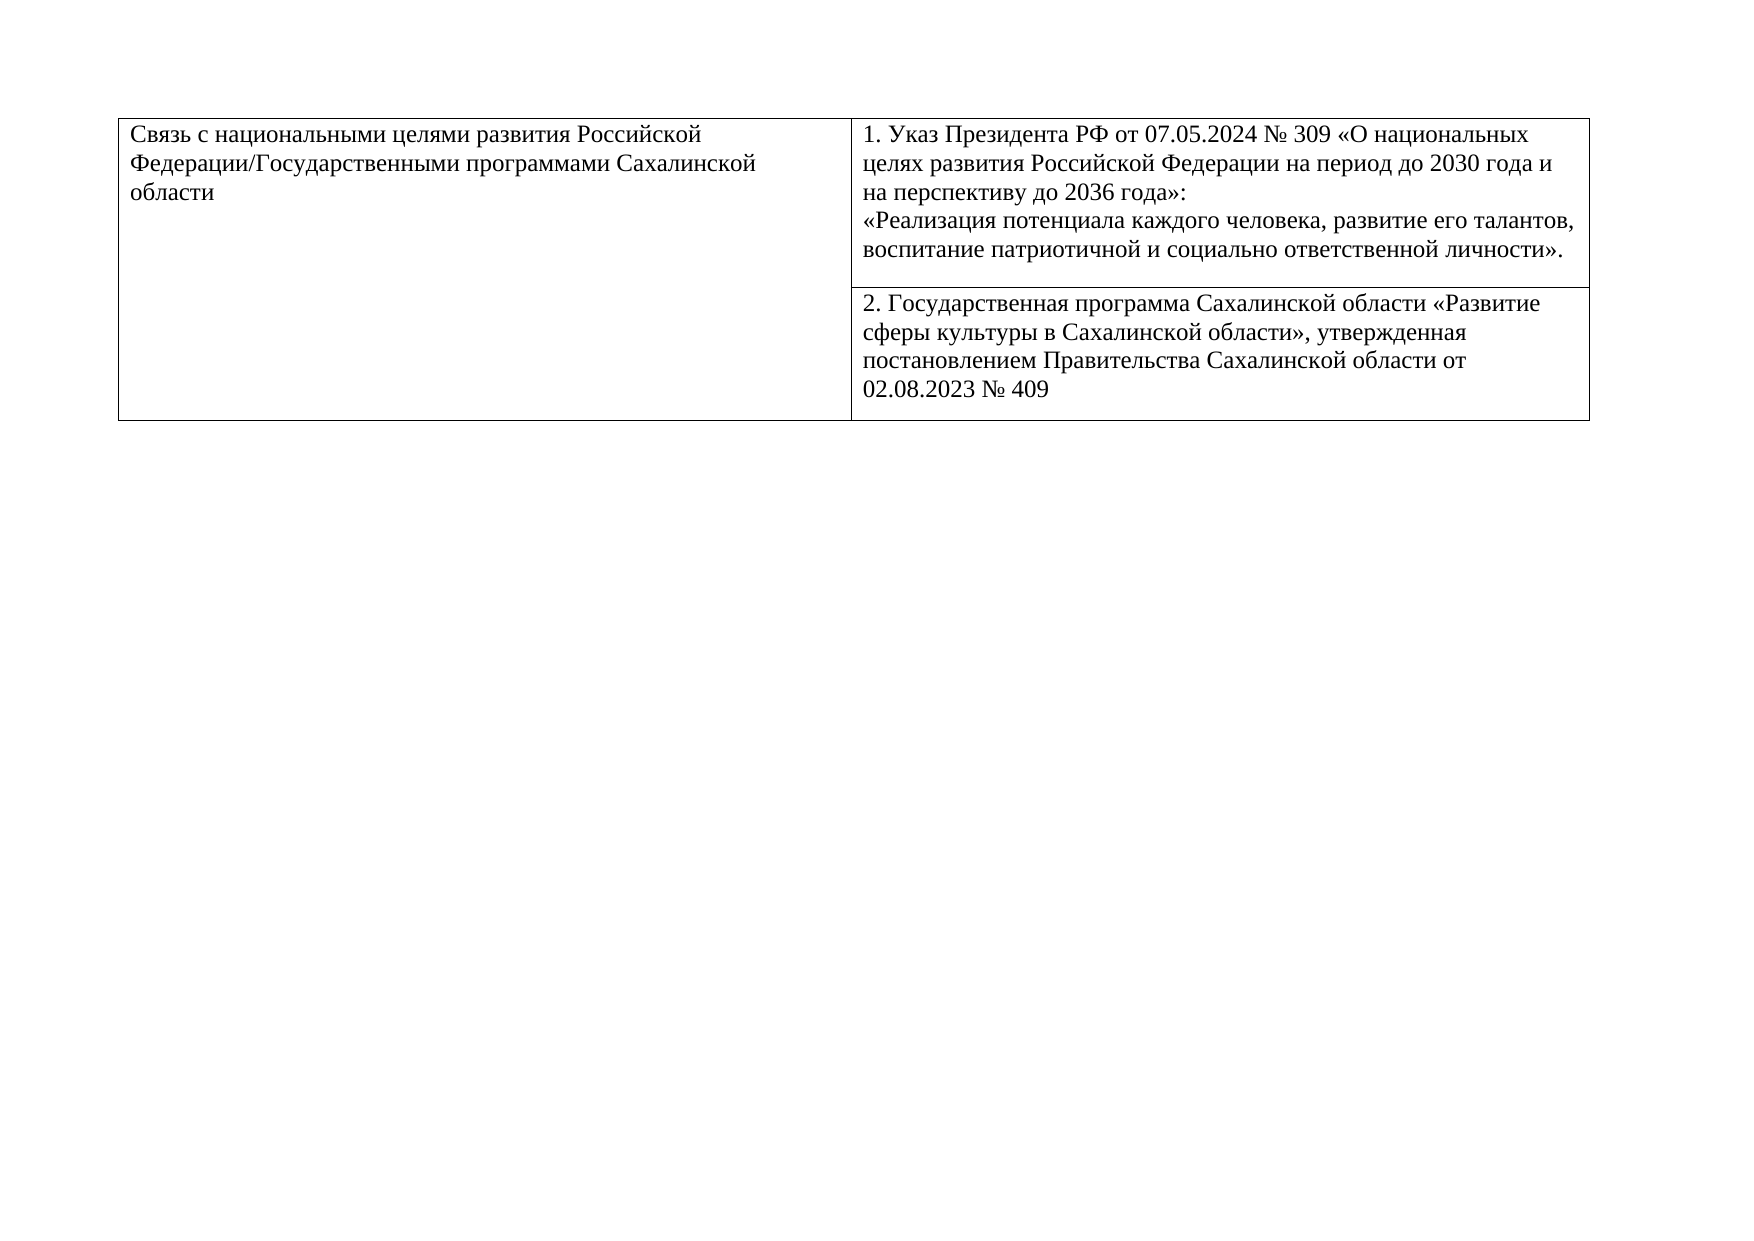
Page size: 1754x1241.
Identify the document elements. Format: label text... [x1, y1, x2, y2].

table_cell 1. Указ Президента РФ от 07.05.2024 № 309 «О национальных целях развития Российской Федерации на период до 2030 года и на перспективу до 2036 года»: «Реализация потенциала каждого человека, развитие его талантов, воспитание патриотичной и социально ответственной личности». [852, 119, 1589, 287]
table_cell 2. Государственная программа Сахалинской области «Развитие сферы культуры в Сахалинской области», утвержденная постановлением Правительства Сахалинской области от 02.08.2023 № 409 [852, 288, 1589, 419]
table_cell Связь с национальными целями развития Российской Федерации/Государственными программами Сахалинской области [119, 119, 851, 419]
